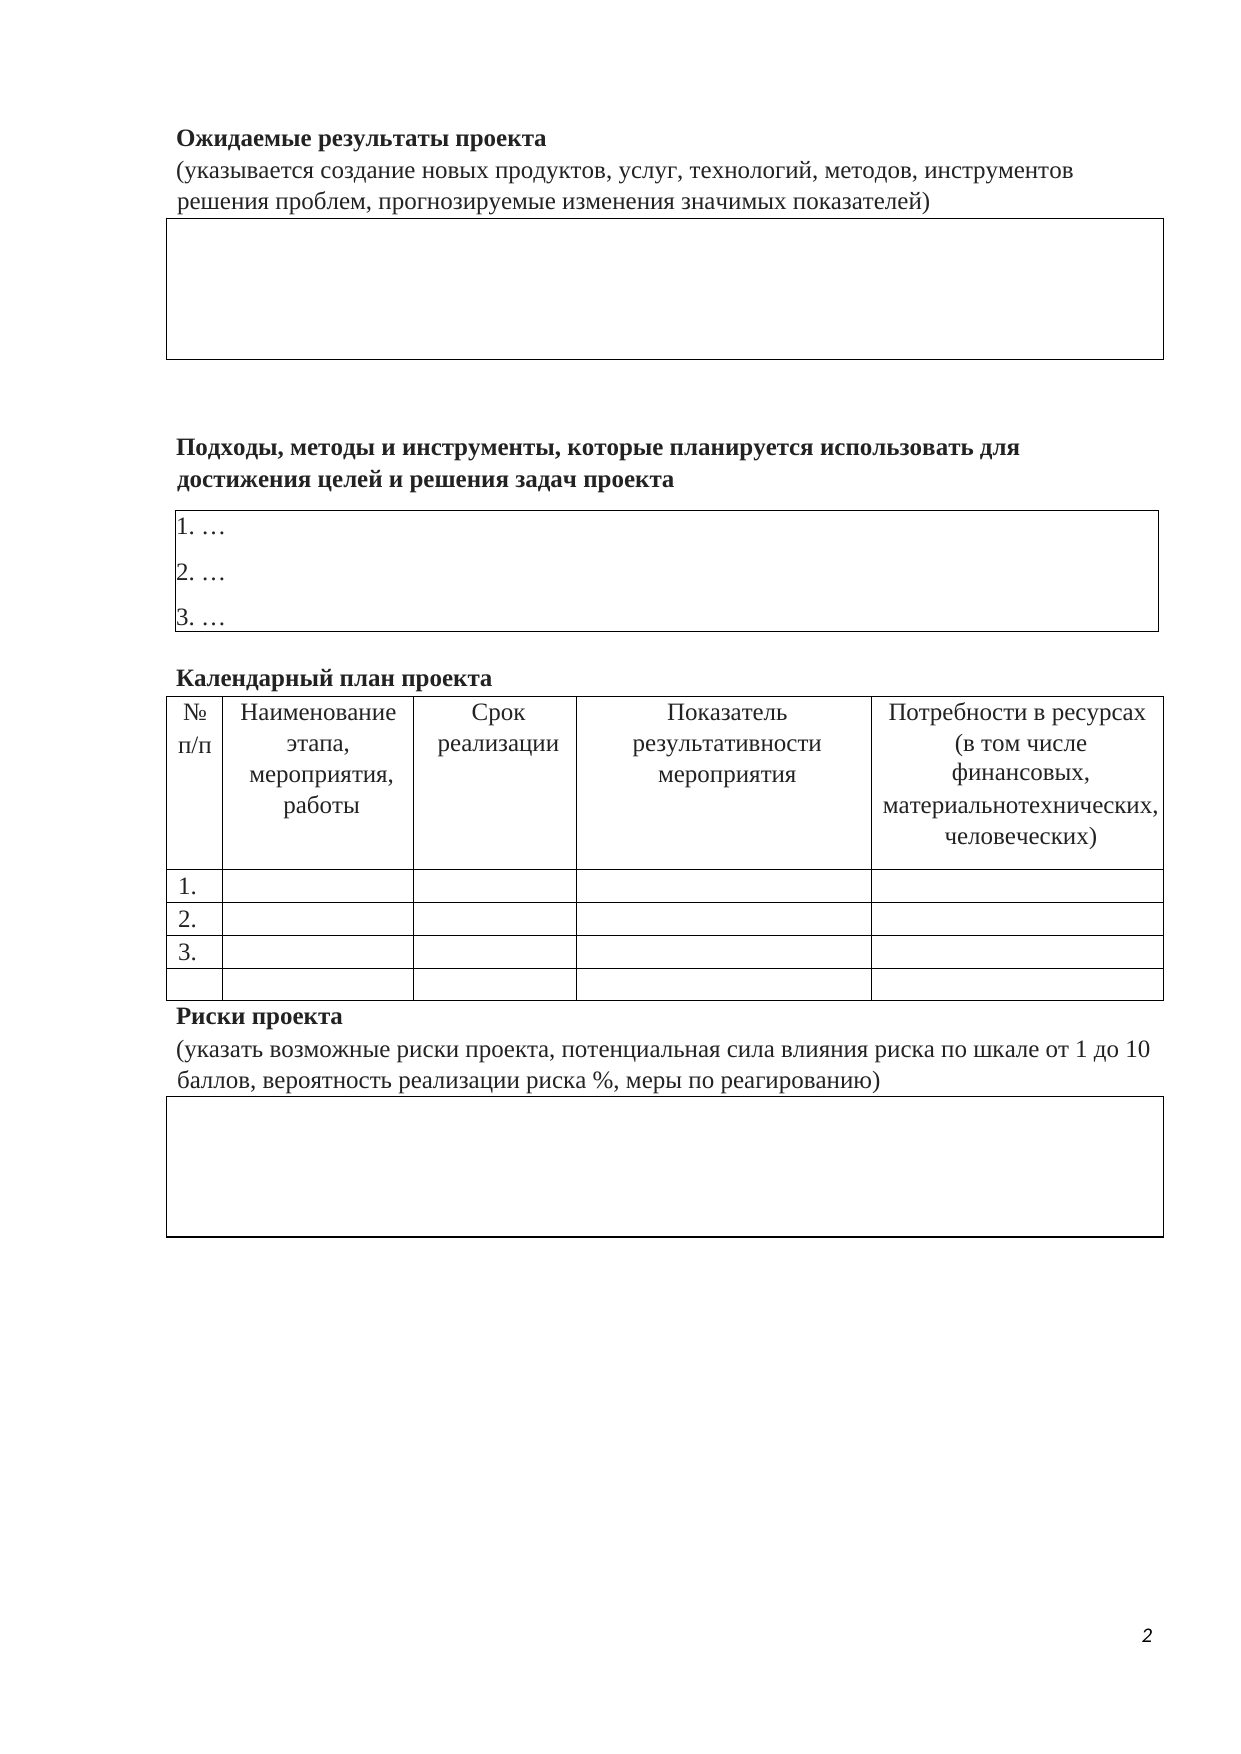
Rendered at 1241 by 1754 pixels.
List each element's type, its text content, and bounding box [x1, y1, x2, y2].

table_header Срок реализации [414, 697, 576, 869]
table_header Потребности в ресурсах (в том числе финансовых, материальнотехнических, человеческих) [872, 697, 1163, 869]
table_header Наименование этапа, мероприятия, работы [223, 697, 413, 869]
table_cell [577, 969, 871, 1000]
table_header [167, 219, 1163, 358]
table_cell [414, 969, 576, 1000]
table_cell [167, 969, 222, 1000]
table_cell [223, 936, 413, 968]
text (указать возможные риски проекта, потенциальная сила влияния риска по шкале от 1 до 10 баллов, вероятность реализации риска %, меры по реагированию) [176, 1034, 1158, 1094]
table_cell [414, 903, 576, 935]
subtitle Календарный план проекта [176, 663, 1145, 692]
table_cell [414, 870, 576, 902]
table_cell [223, 969, 413, 1000]
table_cell [872, 936, 1163, 968]
table_header [167, 1097, 1163, 1236]
table_cell [223, 903, 413, 935]
table_cell 2. [167, 903, 222, 935]
table_cell [577, 936, 871, 968]
table_cell [872, 969, 1163, 1000]
text (указывается создание новых продуктов, услуг, технологий, методов, инструментов решения проблем, прогнозируемые изменения значимых показателей) [176, 155, 1158, 215]
subtitle Подходы, методы и инструменты, которые планируется использовать для достижения целей и решения задач проекта [176, 432, 1145, 493]
list … [176, 601, 1158, 631]
table_header № п/п [167, 697, 222, 869]
subtitle Ожидаемые результаты проекта [176, 123, 1145, 151]
table_cell [577, 870, 871, 902]
table_cell 1. [167, 870, 222, 902]
table_cell [577, 903, 871, 935]
list … [176, 511, 1158, 540]
subtitle Риски проекта [176, 1001, 1145, 1030]
table_cell 3. [167, 936, 222, 968]
table_cell [414, 936, 576, 968]
table_cell [872, 870, 1163, 902]
table_cell [223, 870, 413, 902]
list … [176, 556, 1158, 585]
table_cell [872, 903, 1163, 935]
table_header Показатель результативности мероприятия [577, 697, 871, 869]
